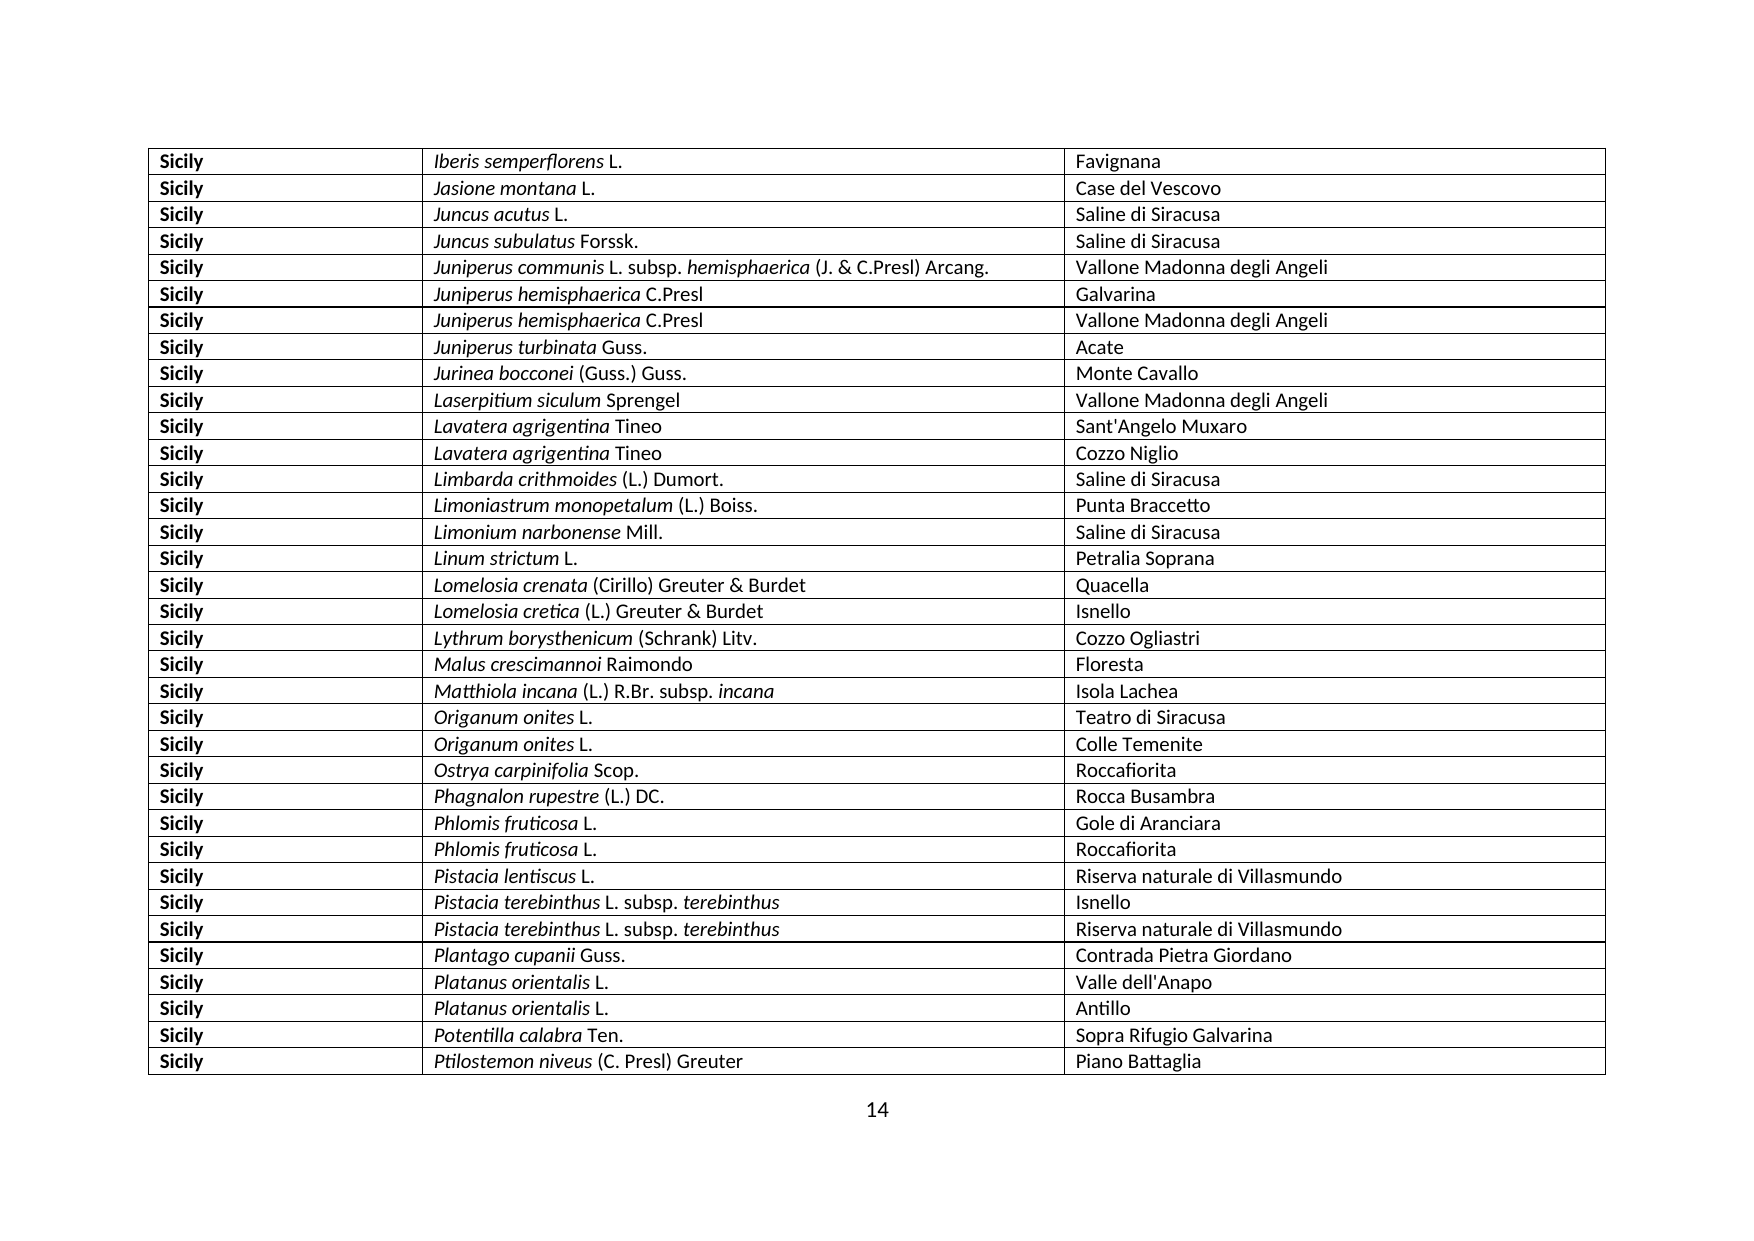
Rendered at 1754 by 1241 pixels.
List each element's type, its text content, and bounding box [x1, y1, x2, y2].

table_cell Sicily [149, 890, 422, 915]
table_cell Lythrum borysthenicum (Schrank) Litv. [423, 625, 1064, 650]
table_cell Phlomis fruticosa L. [423, 837, 1064, 862]
table_cell Juniperus hemisphaerica C.Presl [423, 308, 1064, 333]
table_cell Isola Lachea [1065, 678, 1605, 703]
table_cell Sicily [149, 863, 422, 888]
table_cell Sicily [149, 943, 422, 968]
table_cell Saline di Siracusa [1065, 519, 1605, 544]
table_cell Cozzo Niglio [1065, 440, 1605, 465]
table_cell Contrada Pietra Giordano [1065, 943, 1605, 968]
table_cell Ptilostemon niveus (C. Presl) Greuter [423, 1048, 1064, 1074]
table_cell Punta Braccetto [1065, 493, 1605, 518]
table_cell Sicily [149, 969, 422, 994]
table_cell Limoniastrum monopetalum (L.) Boiss. [423, 493, 1064, 518]
table_cell Case del Vescovo [1065, 175, 1605, 201]
table_cell Sicily [149, 651, 422, 677]
table_cell Floresta [1065, 651, 1605, 677]
table_cell Potentilla calabra Ten. [423, 1022, 1064, 1047]
table_cell Sicily [149, 757, 422, 783]
table_cell Cozzo Ogliastri [1065, 625, 1605, 650]
table_cell Quacella [1065, 572, 1605, 597]
table_cell Roccafiorita [1065, 837, 1605, 862]
table_cell Sicily [149, 387, 422, 412]
table_cell Sicily [149, 360, 422, 386]
table_cell Sicily [149, 704, 422, 730]
table_cell Sopra Rifugio Galvarina [1065, 1022, 1605, 1047]
table_cell Sicily [149, 175, 422, 201]
table_cell Valle dell'Anapo [1065, 969, 1605, 994]
table_cell Lomelosia cretica (L.) Greuter & Burdet [423, 599, 1064, 624]
table_cell Sicily [149, 1022, 422, 1047]
table_cell Antillo [1065, 995, 1605, 1021]
table_cell Sicily [149, 731, 422, 756]
table_cell Galvarina [1065, 281, 1605, 306]
table_cell Sicily [149, 784, 422, 809]
table_cell Sicily [149, 281, 422, 306]
table_cell Sicily [149, 334, 422, 359]
table_cell Origanum onites L. [423, 704, 1064, 730]
table_cell Vallone Madonna degli Angeli [1065, 308, 1605, 333]
table_cell Origanum onites L. [423, 731, 1064, 756]
table_cell Pistacia terebinthus L. subsp. terebinthus [423, 890, 1064, 915]
table_cell Iberis semperflorens L. [423, 149, 1064, 174]
table_cell Colle Temenite [1065, 731, 1605, 756]
table_cell Linum strictum L. [423, 546, 1064, 571]
table_cell Isnello [1065, 890, 1605, 915]
table_cell Malus crescimannoi Raimondo [423, 651, 1064, 677]
table_cell Roccafiorita [1065, 757, 1605, 783]
table_cell Sicily [149, 466, 422, 492]
table_cell Sant'Angelo Muxaro [1065, 413, 1605, 439]
table_cell Sicily [149, 228, 422, 253]
table_cell Lavatera agrigentina Tineo [423, 440, 1064, 465]
table_cell Sicily [149, 625, 422, 650]
table_cell Favignana [1065, 149, 1605, 174]
table_cell Sicily [149, 149, 422, 174]
table_cell Riserva naturale di Villasmundo [1065, 916, 1605, 941]
table_cell Sicily [149, 308, 422, 333]
table_cell Sicily [149, 678, 422, 703]
table_cell Sicily [149, 202, 422, 227]
table_cell Platanus orientalis L. [423, 969, 1064, 994]
table_cell Pistacia lentiscus L. [423, 863, 1064, 888]
table_cell Ostrya carpinifolia Scop. [423, 757, 1064, 783]
table_cell Vallone Madonna degli Angeli [1065, 255, 1605, 280]
table_cell Jurinea bocconei (Guss.) Guss. [423, 360, 1064, 386]
table_cell Vallone Madonna degli Angeli [1065, 387, 1605, 412]
table_cell Plantago cupanii Guss. [423, 943, 1064, 968]
table_cell Sicily [149, 1048, 422, 1074]
table_cell Juniperus communis L. subsp. hemisphaerica (J. & C.Presl) Arcang. [423, 255, 1064, 280]
table_cell Sicily [149, 810, 422, 836]
table_cell Lomelosia crenata (Cirillo) Greuter & Burdet [423, 572, 1064, 597]
table_cell Monte Cavallo [1065, 360, 1605, 386]
table_cell Sicily [149, 493, 422, 518]
table_cell Riserva naturale di Villasmundo [1065, 863, 1605, 888]
table_cell Phlomis fruticosa L. [423, 810, 1064, 836]
table_cell Limonium narbonense Mill. [423, 519, 1064, 544]
table_cell Sicily [149, 572, 422, 597]
table_cell Sicily [149, 519, 422, 544]
table_cell Sicily [149, 995, 422, 1021]
table_cell Pistacia terebinthus L. subsp. terebinthus [423, 916, 1064, 941]
table_cell Jasione montana L. [423, 175, 1064, 201]
table_cell Limbarda crithmoides (L.) Dumort. [423, 466, 1064, 492]
table_cell Platanus orientalis L. [423, 995, 1064, 1021]
table_cell Gole di Aranciara [1065, 810, 1605, 836]
table_cell Sicily [149, 546, 422, 571]
table_cell Saline di Siracusa [1065, 228, 1605, 253]
table_cell Sicily [149, 837, 422, 862]
table_cell Juncus subulatus Forssk. [423, 228, 1064, 253]
table_cell Juniperus turbinata Guss. [423, 334, 1064, 359]
table_cell Laserpitium siculum Sprengel [423, 387, 1064, 412]
table_cell Phagnalon rupestre (L.) DC. [423, 784, 1064, 809]
table_cell Juncus acutus L. [423, 202, 1064, 227]
table_cell Rocca Busambra [1065, 784, 1605, 809]
table_cell Petralia Soprana [1065, 546, 1605, 571]
table_cell Acate [1065, 334, 1605, 359]
table_cell Sicily [149, 916, 422, 941]
table_cell Piano Battaglia [1065, 1048, 1605, 1074]
table_cell Teatro di Siracusa [1065, 704, 1605, 730]
table_cell Sicily [149, 599, 422, 624]
table_cell Juniperus hemisphaerica C.Presl [423, 281, 1064, 306]
table_cell Isnello [1065, 599, 1605, 624]
table_cell Lavatera agrigentina Tineo [423, 413, 1064, 439]
table_cell Sicily [149, 440, 422, 465]
table_cell Sicily [149, 413, 422, 439]
table_cell Saline di Siracusa [1065, 466, 1605, 492]
table_cell Sicily [149, 255, 422, 280]
table_cell Matthiola incana (L.) R.Br. subsp. incana [423, 678, 1064, 703]
table_cell Saline di Siracusa [1065, 202, 1605, 227]
